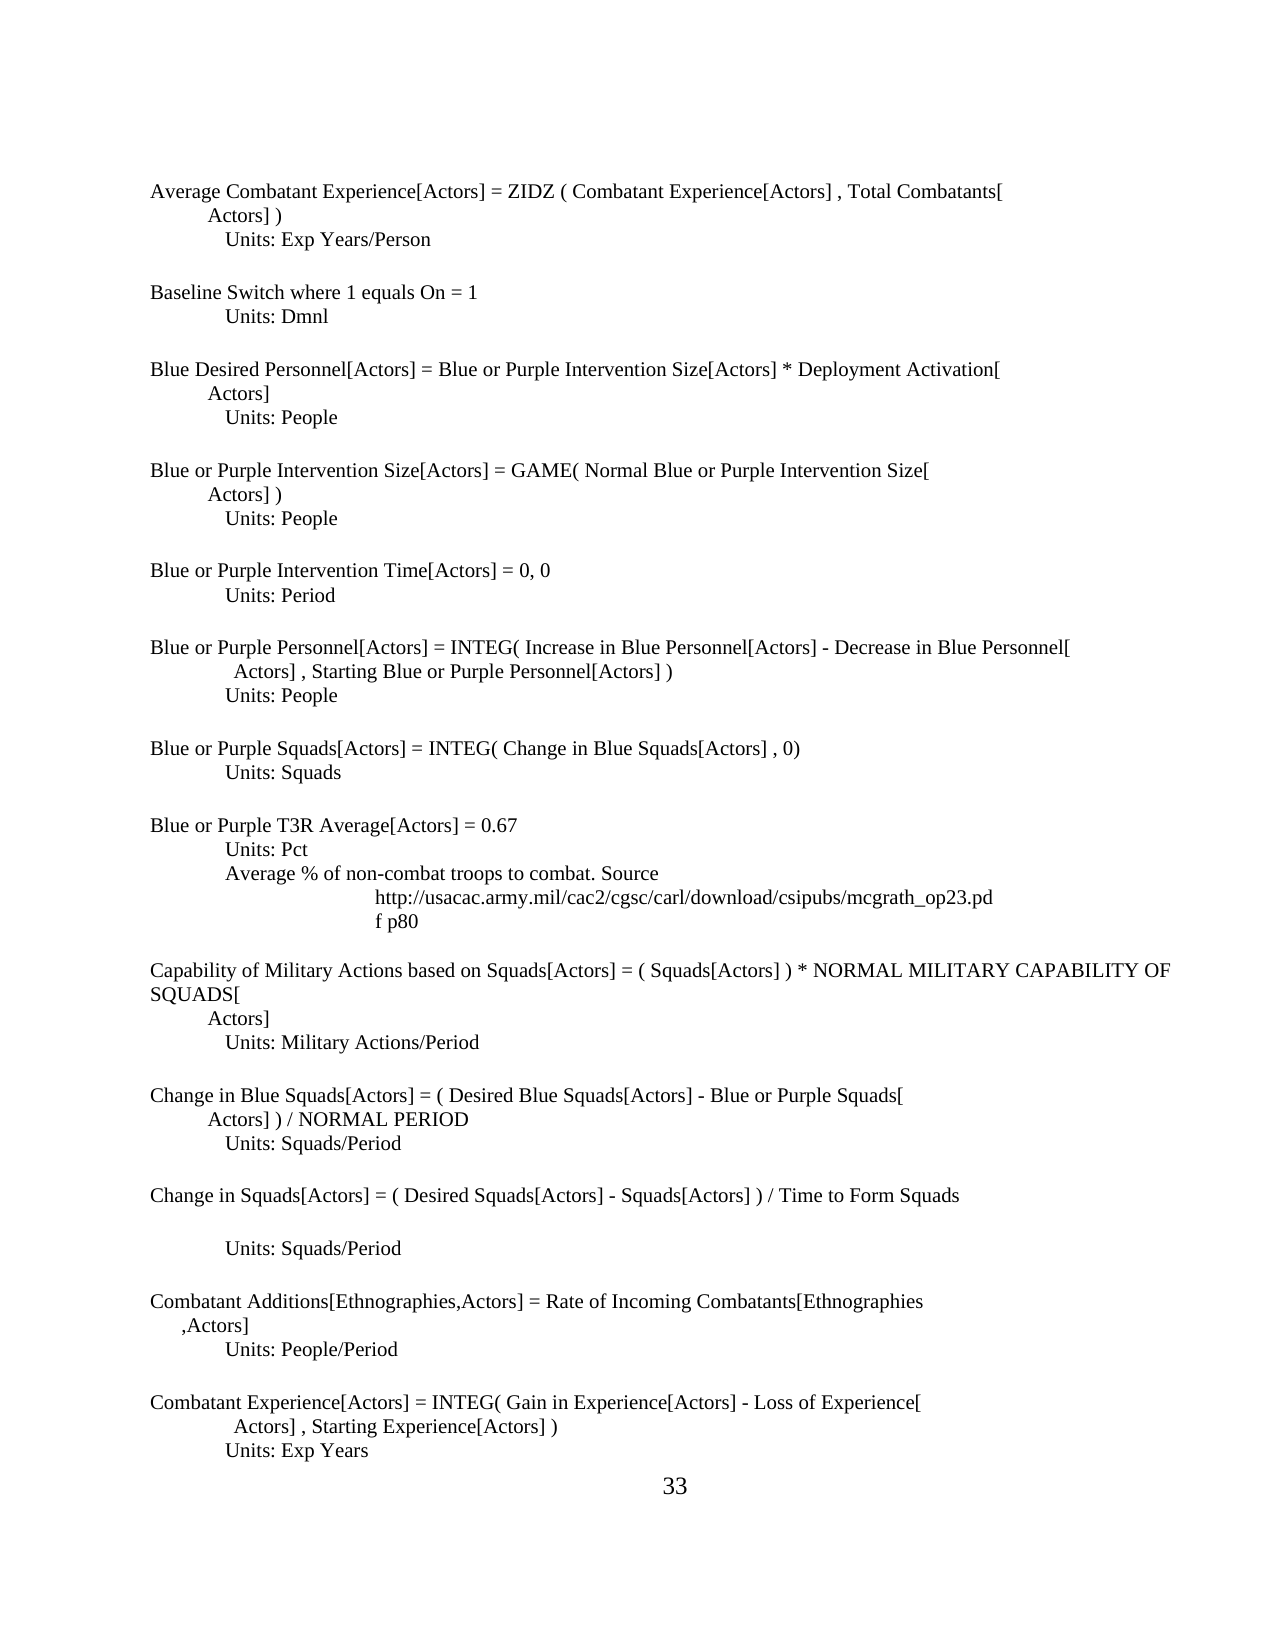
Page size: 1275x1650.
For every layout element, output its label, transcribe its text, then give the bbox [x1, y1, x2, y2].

text Change in Squads[Actors] = ( Desired Squads[Actors] - Squads[Actors] ) / Time to Form Squads [150, 1183, 1200, 1207]
text Units: Squads [150, 760, 1200, 784]
text Units: Period [150, 582, 1200, 607]
text Units: People [150, 506, 1200, 530]
text Average % of non-combat troops to combat. Source [150, 861, 1200, 885]
text Actors] , Starting Experience[Actors] ) [150, 1414, 1200, 1438]
text http://usacac.army.mil/cac2/cgsc/carl/download/csipubs/mcgrath_op23.pd [150, 885, 1200, 909]
text ,Actors] [150, 1313, 1200, 1337]
text f p80 [150, 909, 1200, 933]
text Combatant Additions[Ethnographies,Actors] = Rate of Incoming Combatants[Ethnographies [150, 1289, 1200, 1313]
text Blue or Purple Personnel[Actors] = INTEG( Increase in Blue Personnel[Actors] - Decrease in Blue Personnel[ [150, 635, 1200, 659]
text Units: Pct [150, 837, 1200, 861]
text Blue or Purple Squads[Actors] = INTEG( Change in Blue Squads[Actors] , 0) [150, 736, 1200, 760]
text Actors] ) [150, 482, 1200, 506]
text Units: Dmnl [150, 304, 1200, 328]
text Blue or Purple Intervention Time[Actors] = 0, 0 [150, 558, 1200, 582]
text Blue Desired Personnel[Actors] = Blue or Purple Intervention Size[Actors] * Deployment Activation[ [150, 357, 1200, 381]
text Units: Exp Years [150, 1438, 1200, 1462]
text Units: People [150, 405, 1200, 429]
text Combatant Experience[Actors] = INTEG( Gain in Experience[Actors] - Loss of Experience[ [150, 1390, 1200, 1414]
text Blue or Purple Intervention Size[Actors] = GAME( Normal Blue or Purple Intervention Size[ [150, 457, 1200, 482]
text Units: Exp Years/Person [150, 227, 1200, 251]
text Capability of Military Actions based on Squads[Actors] = ( Squads[Actors] ) * NORMAL MILITARY CAPABILITY OF SQUADS[ [150, 957, 1200, 1006]
text Units: Squads/Period [150, 1236, 1200, 1260]
text Actors] ) / NORMAL PERIOD [150, 1107, 1200, 1131]
text Actors] , Starting Blue or Purple Personnel[Actors] ) [150, 659, 1200, 683]
text Units: People/Period [150, 1337, 1200, 1361]
text Units: People [150, 683, 1200, 707]
text Actors] [150, 381, 1200, 405]
text Actors] ) [150, 203, 1200, 227]
text Actors] [150, 1006, 1200, 1030]
text Units: Military Actions/Period [150, 1030, 1200, 1054]
text Baseline Switch where 1 equals On = 1 [150, 280, 1200, 304]
text Average Combatant Experience[Actors] = ZIDZ ( Combatant Experience[Actors] , Total Combatants[ [150, 179, 1200, 203]
text Change in Blue Squads[Actors] = ( Desired Blue Squads[Actors] - Blue or Purple Squads[ [150, 1082, 1200, 1107]
text Units: Squads/Period [150, 1131, 1200, 1155]
text Blue or Purple T3R Average[Actors] = 0.67 [150, 813, 1200, 837]
